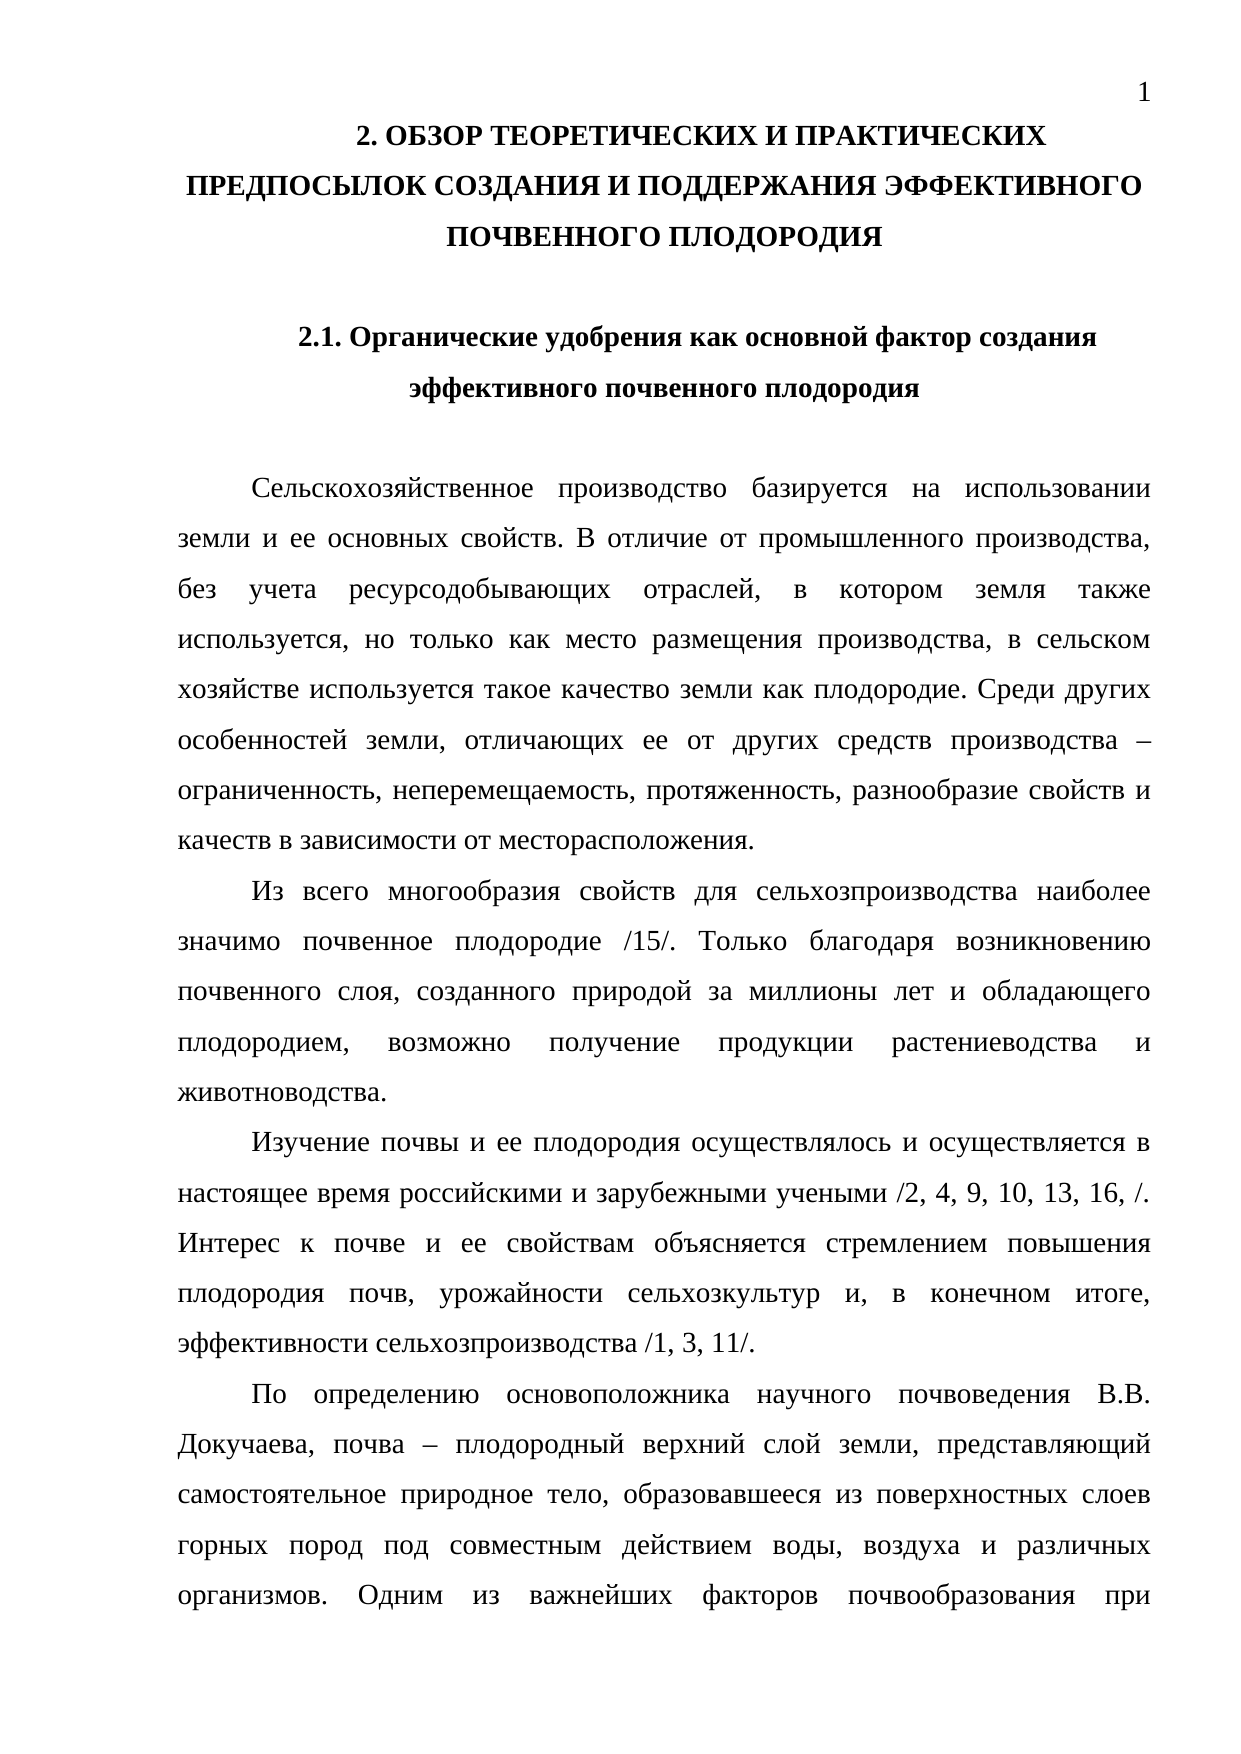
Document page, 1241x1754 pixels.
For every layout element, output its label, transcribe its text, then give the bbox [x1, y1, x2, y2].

text Сельскохозяйственное производство базируется на использовании земли и ее основных свойств. В отличие от промышленного производства, без учета ресурсодобывающих отраслей, в котором земля также используется, но только как место размещения производства, в сельском хозяйстве используется такое качество земли как плодородие. Среди других особенностей земли, отличающих ее от других средств производства – ограниченность, неперемещаемость, протяженность, разнообразие свойств и качеств в зависимости от месторасположения. [177, 470, 1152, 856]
text Изучение почвы и ее плодородия осуществлялось и осуществляется в настоящее время российскими и зарубежными учеными /2, 4, 9, 10, 13, 16, /. Интерес к почве и ее свойствам объясняется стремлением повышения плодородия почв, урожайности сельхозкультур и, в конечном итоге, эффективности сельхозпроизводства /1, 3, 11/. [177, 1124, 1152, 1359]
text 2.1. Органические удобрения как основной фактор создания эффективного почвенного плодородия [177, 319, 1152, 403]
text 2. ОБЗОР ТЕОРЕТИЧЕСКИХ И ПРАКТИЧЕСКИХ ПРЕДПОСЫЛОК СОЗДАНИЯ И ПОДДЕРЖАНИЯ ЭФФЕКТИВНОГО ПОЧВЕННОГО ПЛОДОРОДИЯ [177, 118, 1152, 252]
text Из всего многообразия свойств для сельхозпроизводства наиболее значимо почвенное плодородие /15/. Только благодаря возникновению почвенного слоя, созданного природой за миллионы лет и обладающего плодородием, возможно получение продукции растениеводства и животноводства. [177, 873, 1152, 1108]
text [177, 1376, 1152, 1611]
